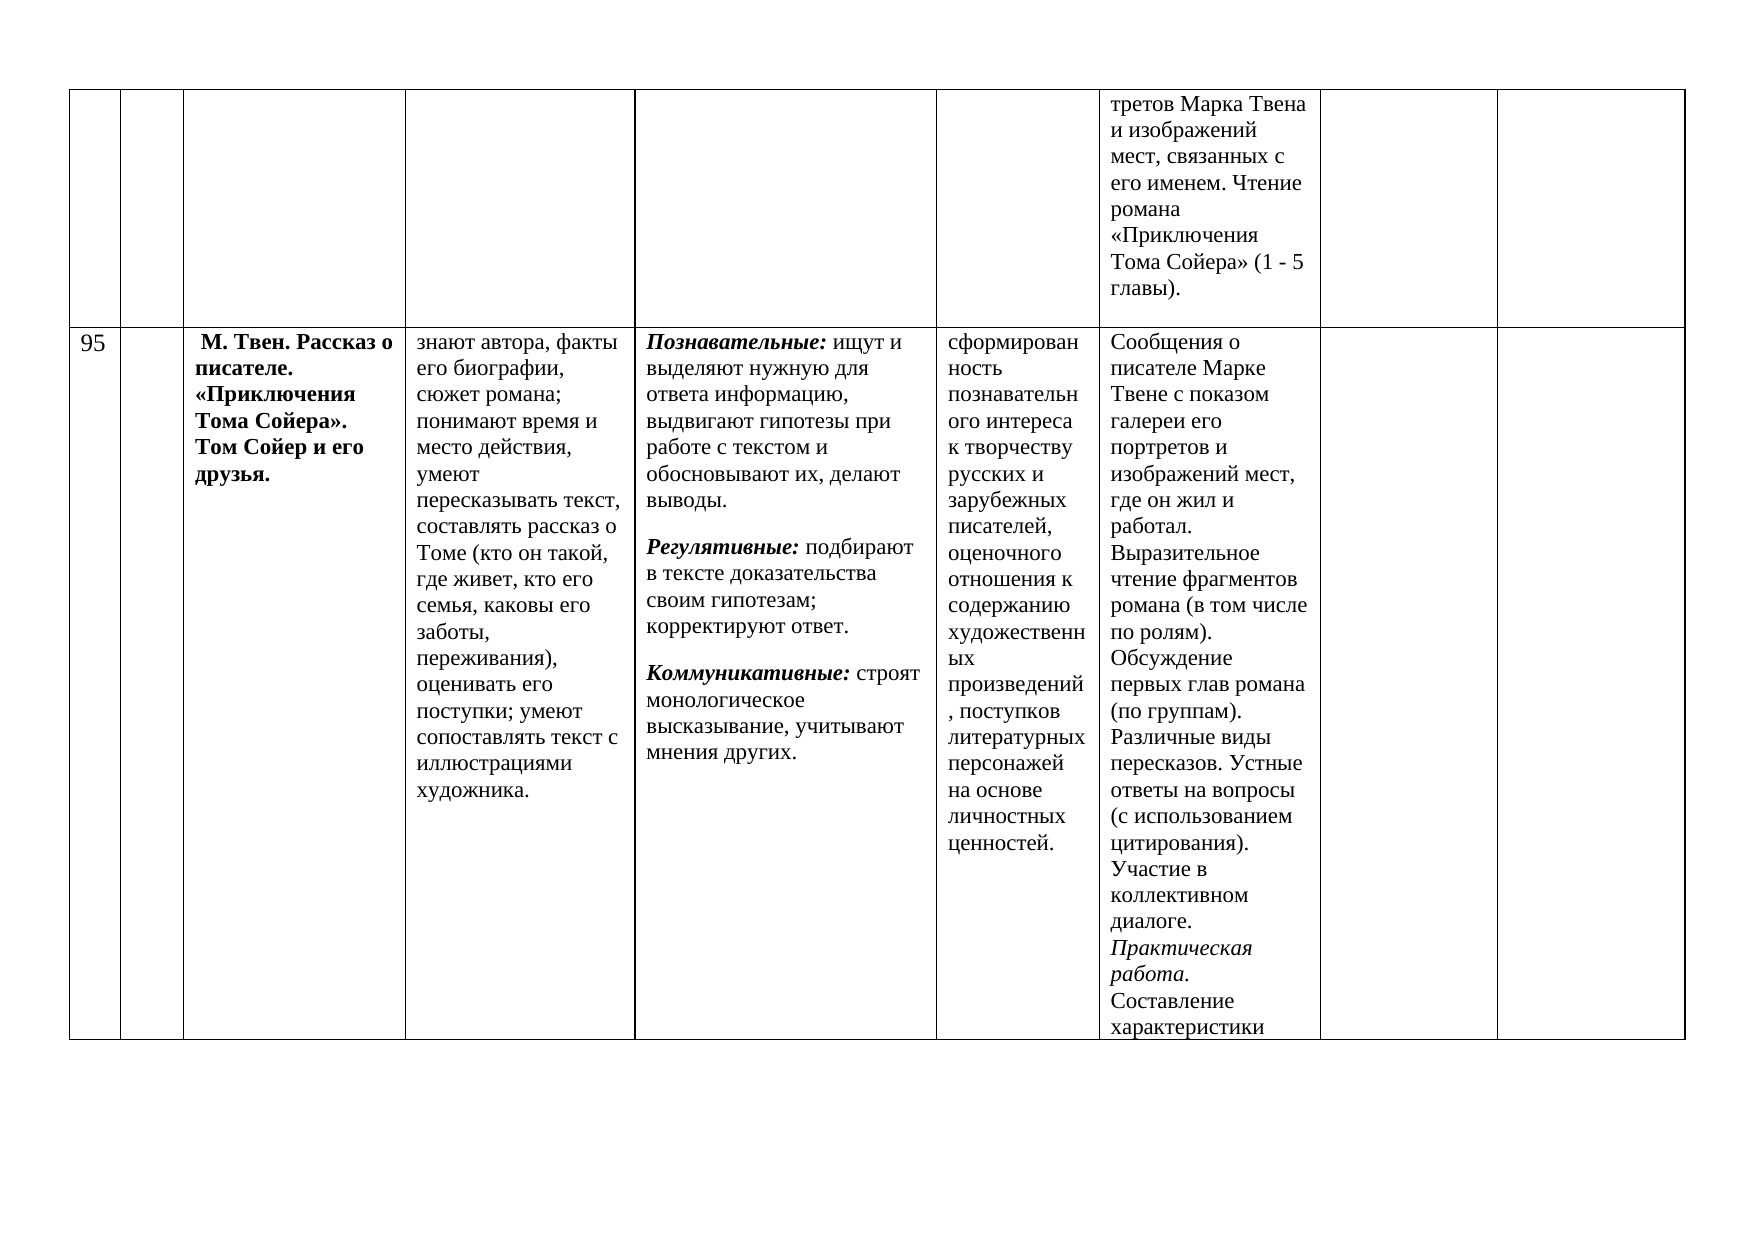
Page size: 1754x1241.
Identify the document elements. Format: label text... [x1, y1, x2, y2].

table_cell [937, 328, 1099, 1039]
table_cell [1498, 328, 1684, 1039]
table_cell [121, 90, 183, 327]
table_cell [636, 328, 936, 1039]
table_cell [406, 328, 634, 1039]
table_cell 94 [70, 90, 120, 327]
table_cell [1498, 90, 1684, 327]
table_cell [184, 328, 405, 1039]
table_cell [1321, 328, 1497, 1039]
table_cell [1100, 328, 1320, 1039]
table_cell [1100, 90, 1320, 327]
table_cell 95 [70, 328, 120, 1039]
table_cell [937, 90, 1099, 327]
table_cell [406, 90, 634, 327]
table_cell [184, 90, 405, 327]
table_cell [1321, 90, 1497, 327]
table_cell [121, 328, 183, 1039]
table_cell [636, 90, 936, 327]
